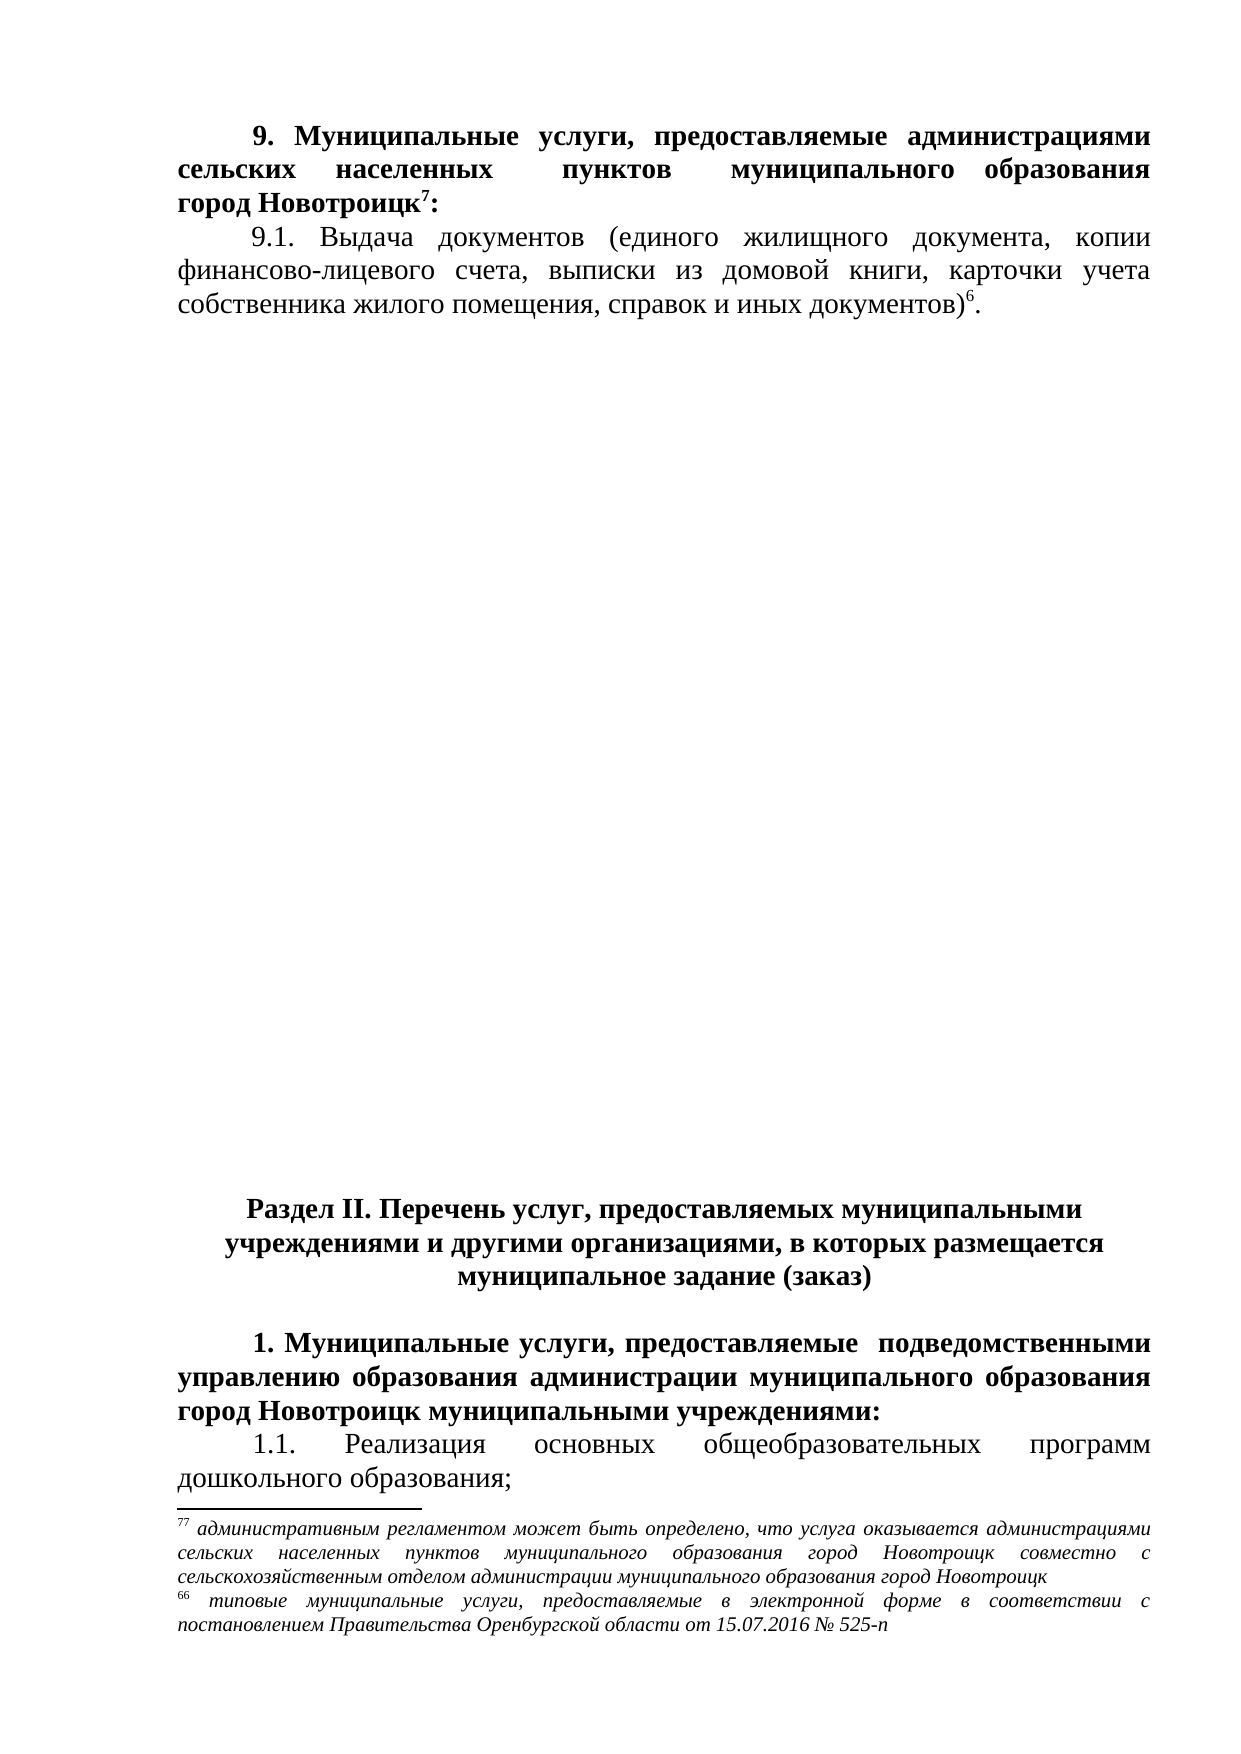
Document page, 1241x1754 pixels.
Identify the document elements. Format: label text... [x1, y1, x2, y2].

text 9. Муниципальные услуги, предоставляемые администрациями сельских населенных пунктов муниципального образования город Новотроицк7: [177, 118, 1152, 219]
text Раздел II. Перечень услуг, предоставляемых муниципальными учреждениями и другими организациями, в которых размещается муниципальное задание (заказ) [177, 1191, 1152, 1292]
text 1.1. Реализация основных общеобразовательных программ дошкольного образования; [177, 1426, 1152, 1493]
text 1. Муниципальные услуги, предоставляемые подведомственными управлению образования администрации муниципального образования город Новотроицк муниципальными учреждениями: [177, 1326, 1152, 1426]
text 9.1. Выдача документов (единого жилищного документа, копии финансово-лицевого счета, выписки из домовой книги, карточки учета собственника жилого помещения, справок и иных документов)6. [177, 219, 1152, 319]
